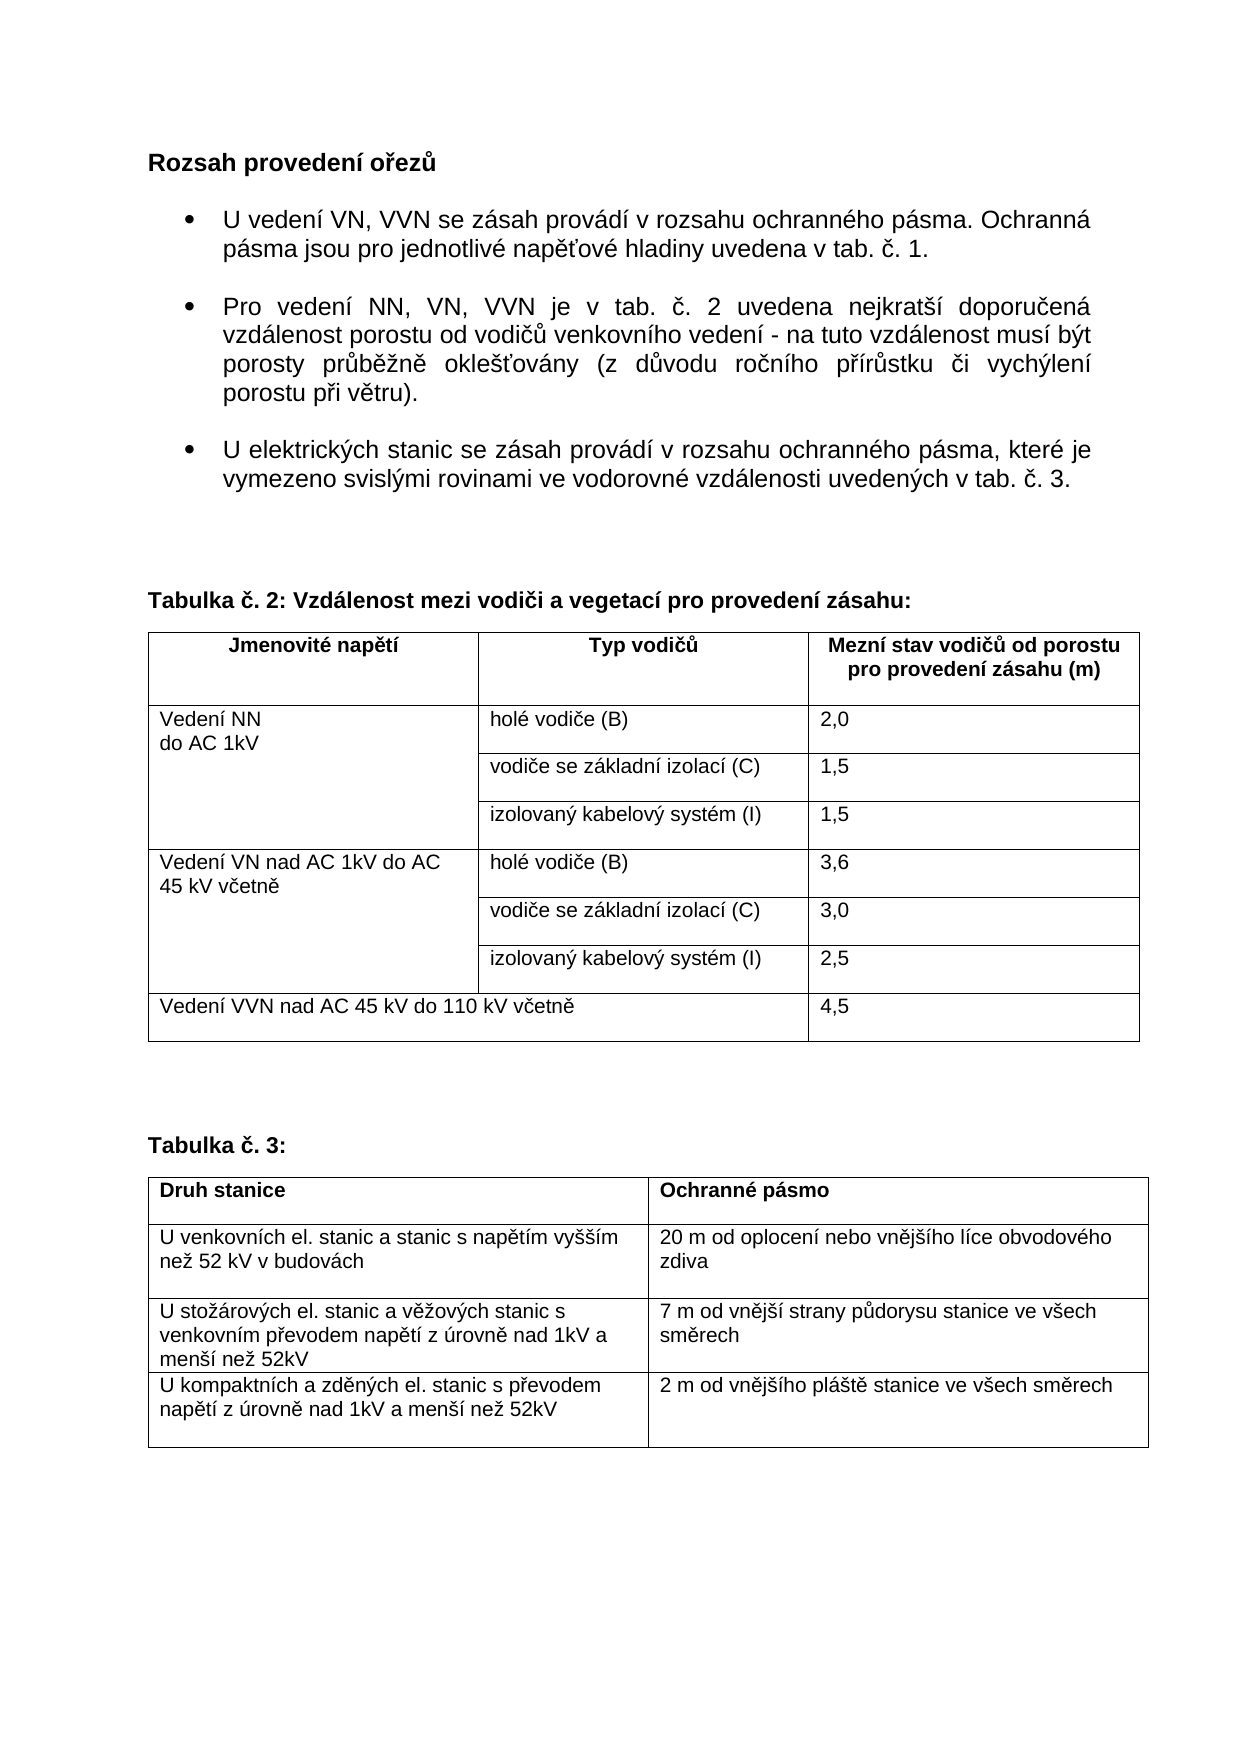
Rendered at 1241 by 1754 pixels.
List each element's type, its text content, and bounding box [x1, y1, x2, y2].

table_cell Vedení VN nad AC 1kV do AC 45 kV včetně [149, 850, 478, 993]
table_cell holé vodiče (B) [479, 850, 808, 897]
table_cell 20 m od oplocení nebo vnějšího líce obvodového zdiva [649, 1225, 1148, 1298]
table_cell vodiče se základní izolací (C) [479, 898, 808, 945]
list U vedení VN, VVN se zásah provádí v rozsahu ochranného pásma. Ochranná pásma jsou pro jednotlivé napěťové hladiny uvedena v tab. č. 1. [185, 205, 1093, 263]
table_cell 7 m od vnější strany půdorysu stanice ve všech směrech [649, 1299, 1148, 1372]
table_cell 1,5 [809, 754, 1139, 801]
table_cell izolovaný kabelový systém (I) [479, 802, 808, 849]
table_cell Vedení NN do AC 1kV [149, 706, 478, 849]
text Tabulka č. 2: Vzdálenost mezi vodiči a vegetací pro provedení zásahu: [148, 587, 1093, 613]
table_cell 3,0 [809, 898, 1139, 945]
table_header Ochranné pásmo [649, 1178, 1148, 1224]
table_cell Vedení VVN nad AC 45 kV do 110 kV včetně [149, 994, 808, 1041]
table_cell 2,5 [809, 946, 1139, 993]
list U elektrických stanic se zásah provádí v rozsahu ochranného pásma, které je vymezeno svislými rovinami ve vodorovné vzdálenosti uvedených v tab. č. 3. [185, 435, 1093, 493]
table_cell 2 m od vnějšího pláště stanice ve všech směrech [649, 1373, 1148, 1447]
table_header Druh stanice [149, 1178, 648, 1224]
table_cell U venkovních el. stanic a stanic s napětím vyšším než 52 kV v budovách [149, 1225, 648, 1298]
table_header Mezní stav vodičů od porostu pro provedení zásahu (m) [809, 633, 1139, 705]
table_cell holé vodiče (B) [479, 706, 808, 753]
table_cell 2,0 [809, 706, 1139, 753]
table_cell 1,5 [809, 802, 1139, 849]
text Tabulka č. 3: [148, 1132, 1093, 1158]
table_cell vodiče se základní izolací (C) [479, 754, 808, 801]
list Pro vedení NN, VN, VVN je v tab. č. 2 uvedena nejkratší doporučená vzdálenost porostu od vodičů venkovního vedení - na tuto vzdálenost musí být porosty průběžně oklešťovány (z důvodu ročního přírůstku či vychýlení porostu při větru). [185, 291, 1093, 407]
table_cell U kompaktních a zděných el. stanic s převodem napětí z úrovně nad 1kV a menší než 52kV [149, 1373, 648, 1447]
table_cell 3,6 [809, 850, 1139, 897]
table_cell izolovaný kabelový systém (I) [479, 946, 808, 993]
table_cell U stožárových el. stanic a věžových stanic s venkovním převodem napětí z úrovně nad 1kV a menší než 52kV [149, 1299, 648, 1372]
text Rozsah provedení ořezů [148, 148, 1093, 176]
table_cell 4,5 [809, 994, 1139, 1041]
table_header Typ vodičů [479, 633, 808, 705]
table_header Jmenovité napětí [149, 633, 478, 705]
